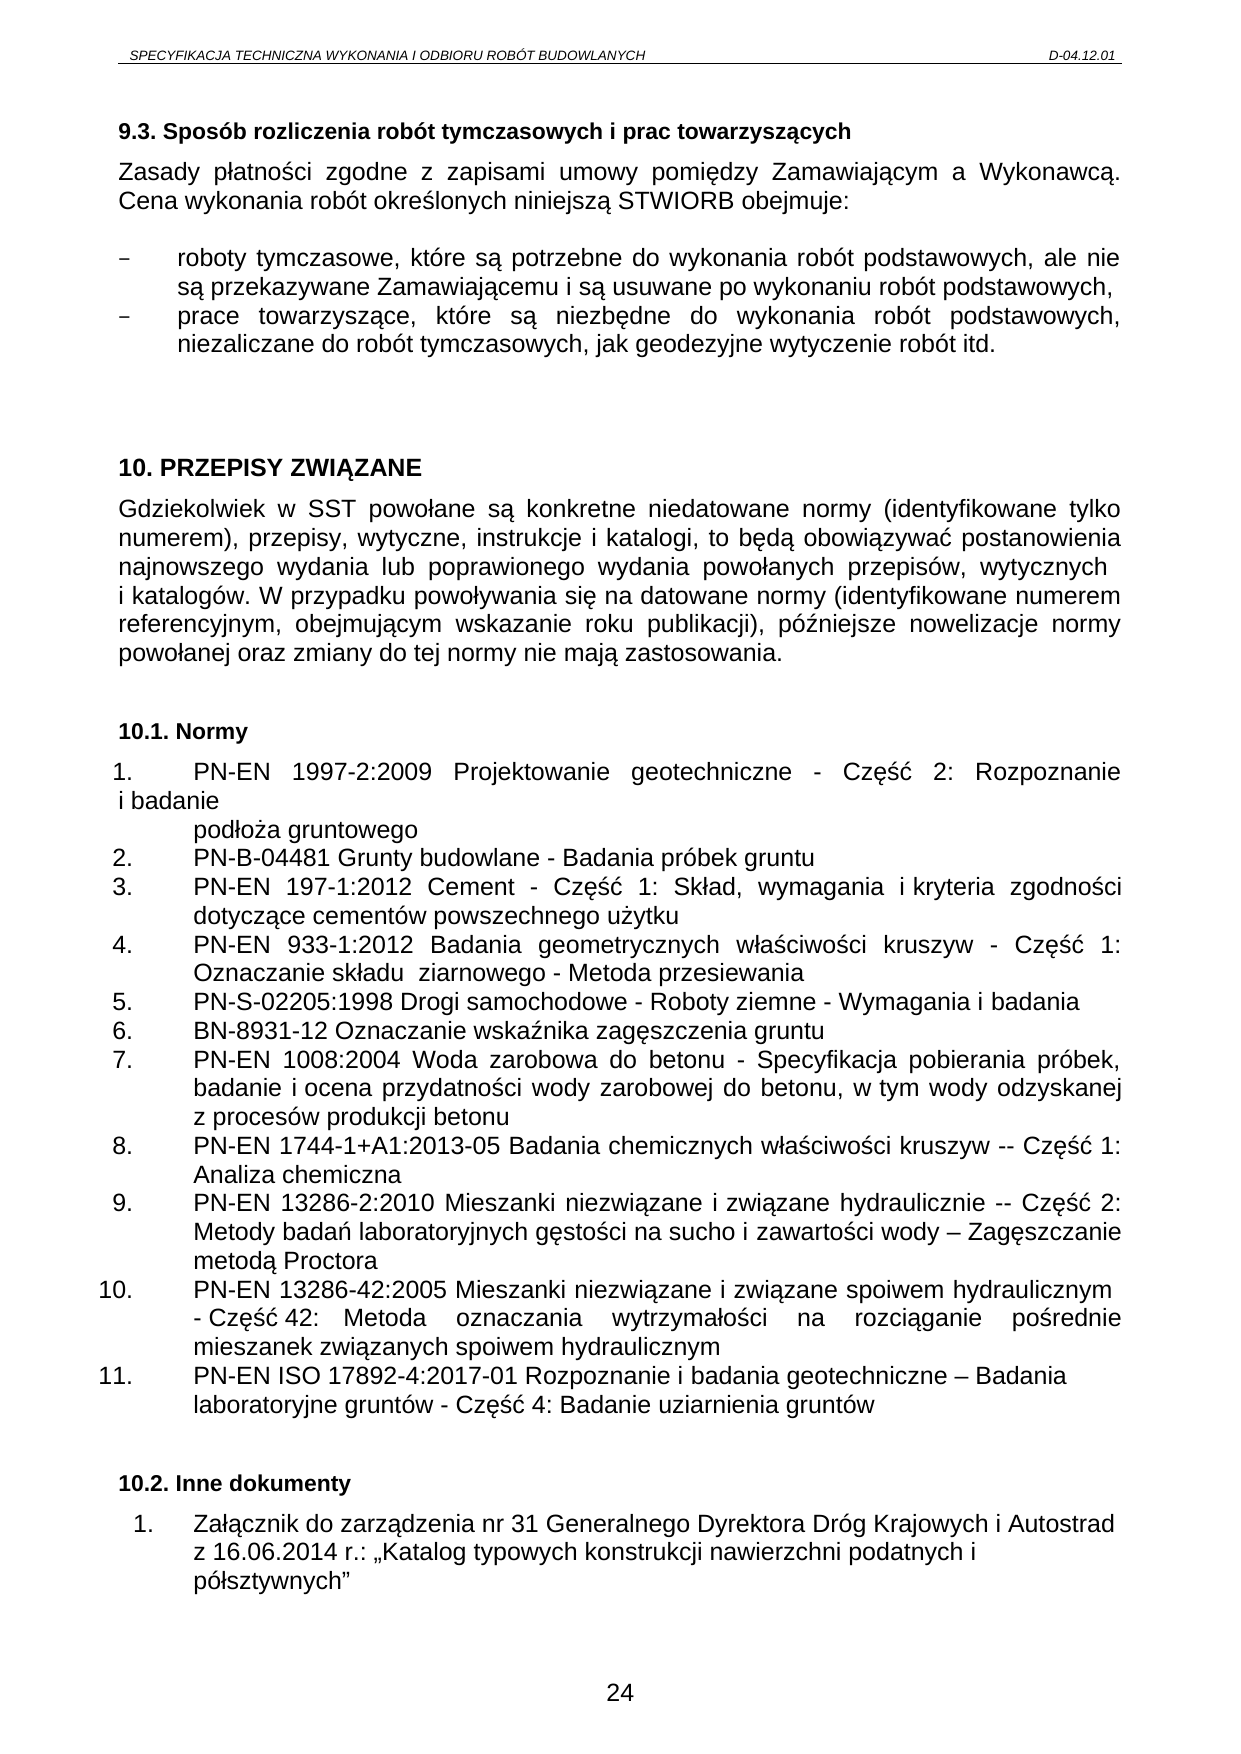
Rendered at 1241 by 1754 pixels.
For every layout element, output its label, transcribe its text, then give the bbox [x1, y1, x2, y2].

list PN-EN 933-1:2012 Badania geometrycznych właściwości kruszyw - Część 1: Oznaczanie składu ziarnowego - Metoda przesiewania [118, 929, 1122, 987]
list roboty tymczasowe, które są potrzebne do wykonania robót podstawowych, ale nie są przekazywane Zamawiającemu i są usuwane po wykonaniu robót podstawowych, [118, 243, 1122, 301]
list PN-EN 1997-2:2009 Projektowanie geotechniczne - Część 2: Rozpoznanie i badanie podłoża gruntowego [118, 757, 1122, 843]
subtitle 10.1. Normy [118, 718, 1122, 744]
list PN-S-02205:1998 Drogi samochodowe - Roboty ziemne - Wymagania i badania [118, 987, 1122, 1016]
list BN-8931-12 Oznaczanie wskaźnika zagęszczenia gruntu [118, 1016, 1122, 1044]
list PN-EN 1744-1+A1:2013-05 Badania chemicznych właściwości kruszyw -- Część 1: Analiza chemiczna [118, 1131, 1122, 1188]
list PN-EN 197-1:2012 Cement - Część 1: Skład, wymagania i kryteria zgodności dotyczące cementów powszechnego użytku [118, 872, 1122, 929]
subtitle 10.2. Inne dokumenty [118, 1470, 1122, 1496]
list prace towarzyszące, które są niezbędne do wykonania robót podstawowych, niezaliczane do robót tymczasowych, jak geodezyjne wytyczenie robót itd. [118, 301, 1122, 358]
list PN-EN 13286-42:2005 Mieszanki niezwiązane i związane spoiwem hydraulicznym - Część 42: Metoda oznaczania wytrzymałości na rozciąganie pośrednie mieszanek związanych spoiwem hydraulicznym [118, 1274, 1122, 1361]
list PN-EN 1008:2004 Woda zarobowa do betonu - Specyfikacja pobierania próbek, badanie i ocena przydatności wody zarobowej do betonu, w tym wody odzyskanej z procesów produkcji betonu [118, 1044, 1122, 1131]
subtitle 10. PRZEPISY ZWIĄZANE [118, 453, 1122, 482]
list Załącznik do zarządzenia nr 31 Generalnego Dyrektora Dróg Krajowych i Autostrad z 16.06.2014 r.: „Katalog typowych konstrukcji nawierzchni podatnych i półsztywnych” [118, 1508, 1122, 1595]
subtitle 9.3. Sposób rozliczenia robót tymczasowych i prac towarzyszących [118, 118, 1122, 144]
text Gdziekolwiek w SST powołane są konkretne niedatowane normy (identyfikowane tylko numerem), przepisy, wytyczne, instrukcje i katalogi, to będą obowiązywać postanowienia najnowszego wydania lub poprawionego wydania powołanych przepisów, wytycznych i katalogów. W przypadku powoływania się na datowane normy (identyfikowane numerem referencyjnym, obejmującym wskazanie roku publikacji), późniejsze nowelizacje normy powołanej oraz zmiany do tej normy nie mają zastosowania. [118, 494, 1122, 667]
list PN-EN ISO 17892-4:2017-01 Rozpoznanie i badania geotechniczne – Badania laboratoryjne gruntów - Część 4: Badanie uziarnienia gruntów [118, 1361, 1122, 1418]
list PN-B-04481 Grunty budowlane - Badania próbek gruntu [118, 843, 1122, 872]
text Zasady płatności zgodne z zapisami umowy pomiędzy Zamawiającym a Wykonawcą. Cena wykonania robót określonych niniejszą STWIORB obejmuje: [118, 157, 1122, 214]
list PN-EN 13286-2:2010 Mieszanki niezwiązane i związane hydraulicznie -- Część 2: Metody badań laboratoryjnych gęstości na sucho i zawartości wody – Zagęszczanie metodą Proctora [118, 1188, 1122, 1274]
